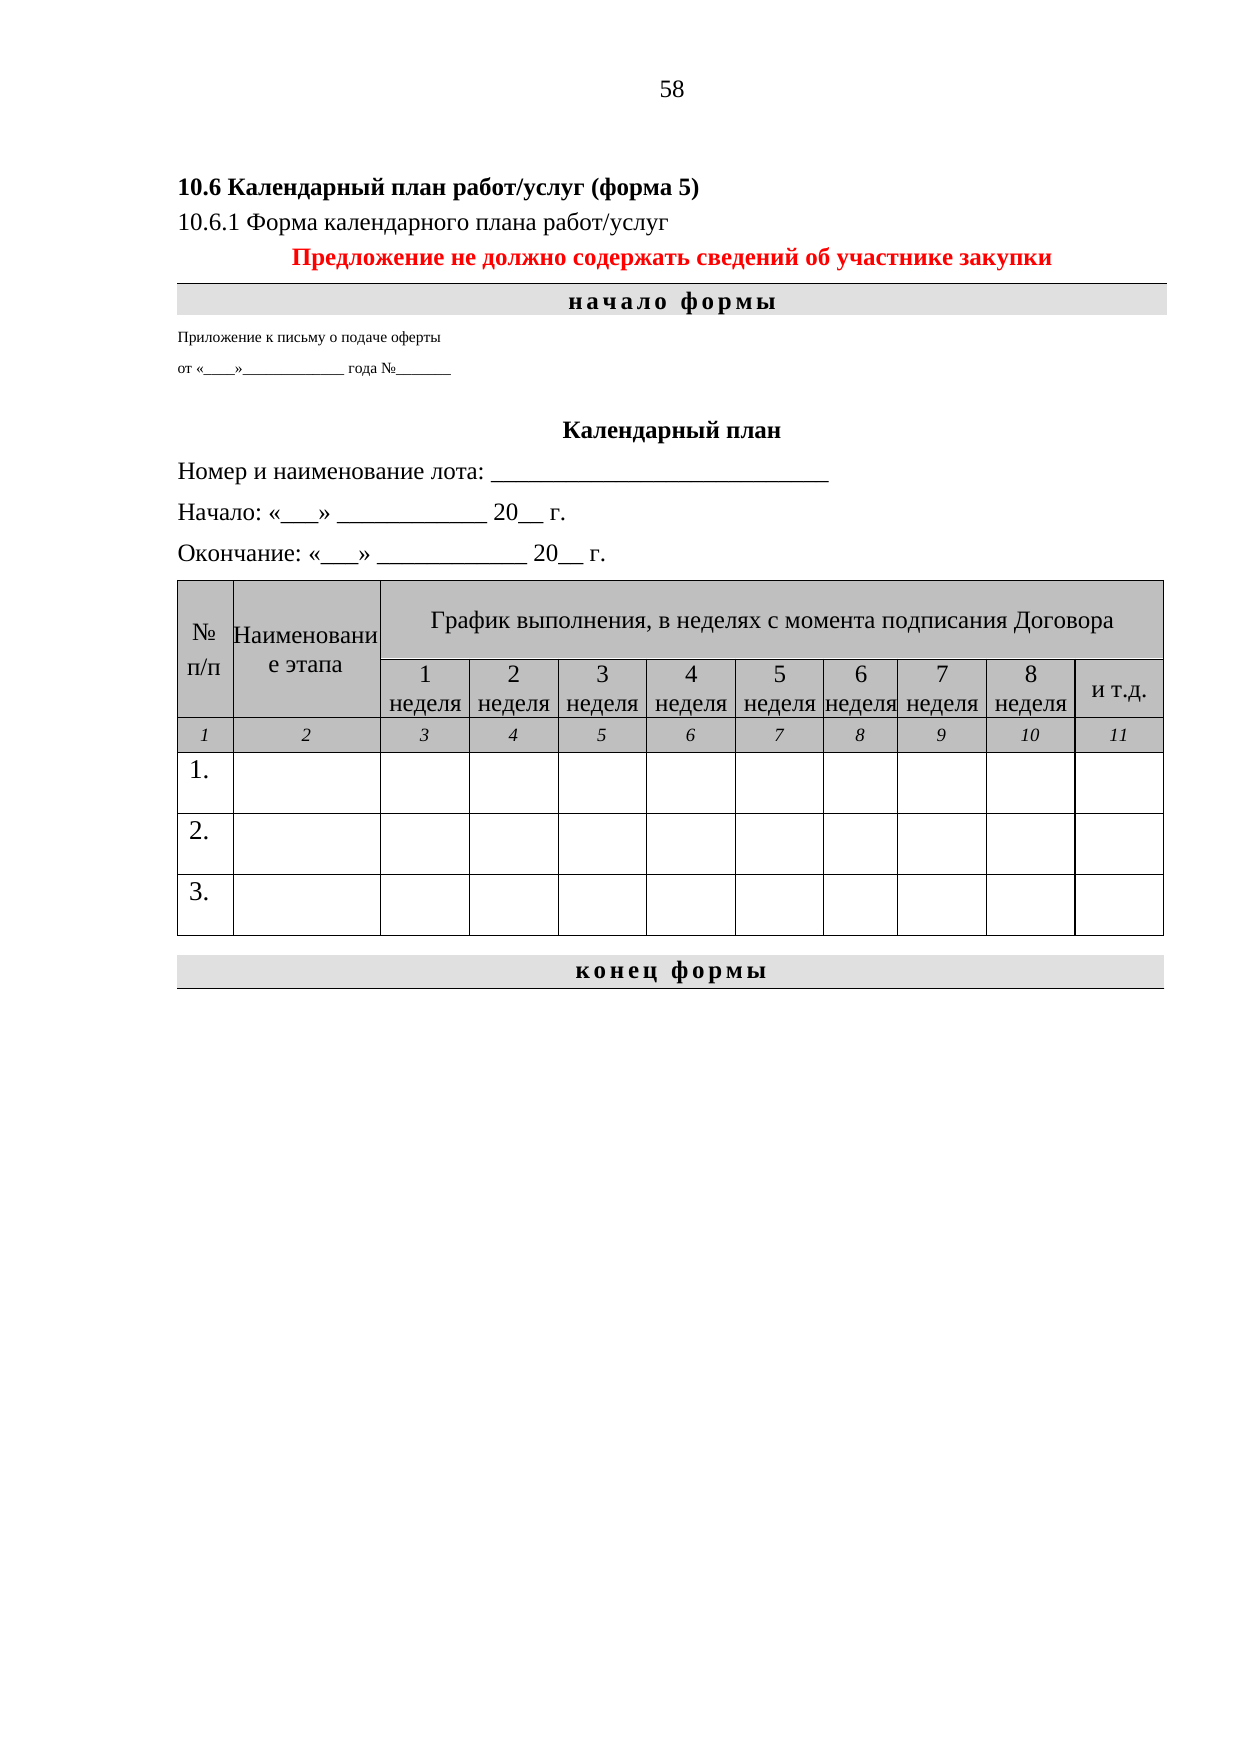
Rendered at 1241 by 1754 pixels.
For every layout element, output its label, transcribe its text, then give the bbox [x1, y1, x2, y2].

table_cell [898, 814, 986, 874]
text Номер и наименование лота: ___________________________ [177, 456, 1167, 485]
table_cell 11 [1076, 718, 1163, 752]
table_cell [647, 875, 735, 935]
table_cell [234, 875, 380, 935]
table_cell [987, 875, 1074, 935]
table_cell [987, 753, 1074, 813]
table_cell 7 неделя [898, 660, 986, 717]
table_cell [234, 753, 380, 813]
table_cell 2 [234, 718, 380, 752]
table_cell 2 неделя [470, 660, 558, 717]
table_cell [987, 814, 1074, 874]
table_cell [736, 875, 823, 935]
table_cell [178, 753, 233, 813]
table_cell [898, 753, 986, 813]
table_cell [178, 875, 233, 935]
table_cell 1 [178, 718, 233, 752]
table_cell [559, 814, 646, 874]
table_cell 1 неделя [381, 660, 469, 717]
table_cell [824, 814, 897, 874]
table_cell [1076, 814, 1163, 874]
table_cell [824, 875, 897, 935]
table_cell [559, 875, 646, 935]
table_cell [824, 753, 897, 813]
text 10.6 Календарный план работ/услуг (форма 5) [177, 172, 1167, 201]
text конец формы [177, 955, 1164, 988]
table_cell [898, 875, 986, 935]
text 10.6.1 Форма календарного плана работ/услуг [177, 207, 1167, 236]
table_cell [381, 753, 469, 813]
table_header № п/п [178, 581, 233, 717]
table_header Наименование этапа [234, 581, 380, 717]
table_cell 4 неделя [647, 660, 735, 717]
table_cell [647, 753, 735, 813]
table_cell [470, 814, 558, 874]
table_cell 5 [559, 718, 646, 752]
table_cell [381, 875, 469, 935]
text Приложение к письму о подаче оферты от «____»_____________ года №_______ [177, 327, 1167, 390]
text Предложение не должно содержать сведений об участнике закупки [177, 242, 1167, 271]
table_cell 3 неделя [559, 660, 646, 717]
table_cell [234, 814, 380, 874]
table_cell 4 [470, 718, 558, 752]
table_cell 5 неделя [736, 660, 823, 717]
table_cell [1076, 875, 1163, 935]
table_header График выполнения, в неделях с момента подписания Договора [381, 581, 1163, 658]
table_cell 7 [736, 718, 823, 752]
text Календарный план [177, 415, 1167, 443]
table_cell [647, 814, 735, 874]
table_cell [178, 814, 233, 874]
table_cell 3 [381, 718, 469, 752]
table_cell [559, 753, 646, 813]
text Окончание: «___» ____________ 20__ г. [177, 538, 1167, 567]
table_cell [736, 814, 823, 874]
table_cell [1076, 753, 1163, 813]
table_cell 9 [898, 718, 986, 752]
table_cell [736, 753, 823, 813]
table_cell 6 [647, 718, 735, 752]
table_cell 8 неделя [987, 660, 1074, 717]
text начало формы [177, 284, 1167, 315]
table_cell и т.д. [1076, 660, 1163, 717]
table_cell [470, 875, 558, 935]
text Начало: «___» ____________ 20__ г. [177, 497, 1167, 526]
table_cell 10 [987, 718, 1074, 752]
table_cell 8 [824, 718, 897, 752]
table_cell [470, 753, 558, 813]
table_cell [381, 814, 469, 874]
table_cell 6 неделя [824, 660, 897, 717]
